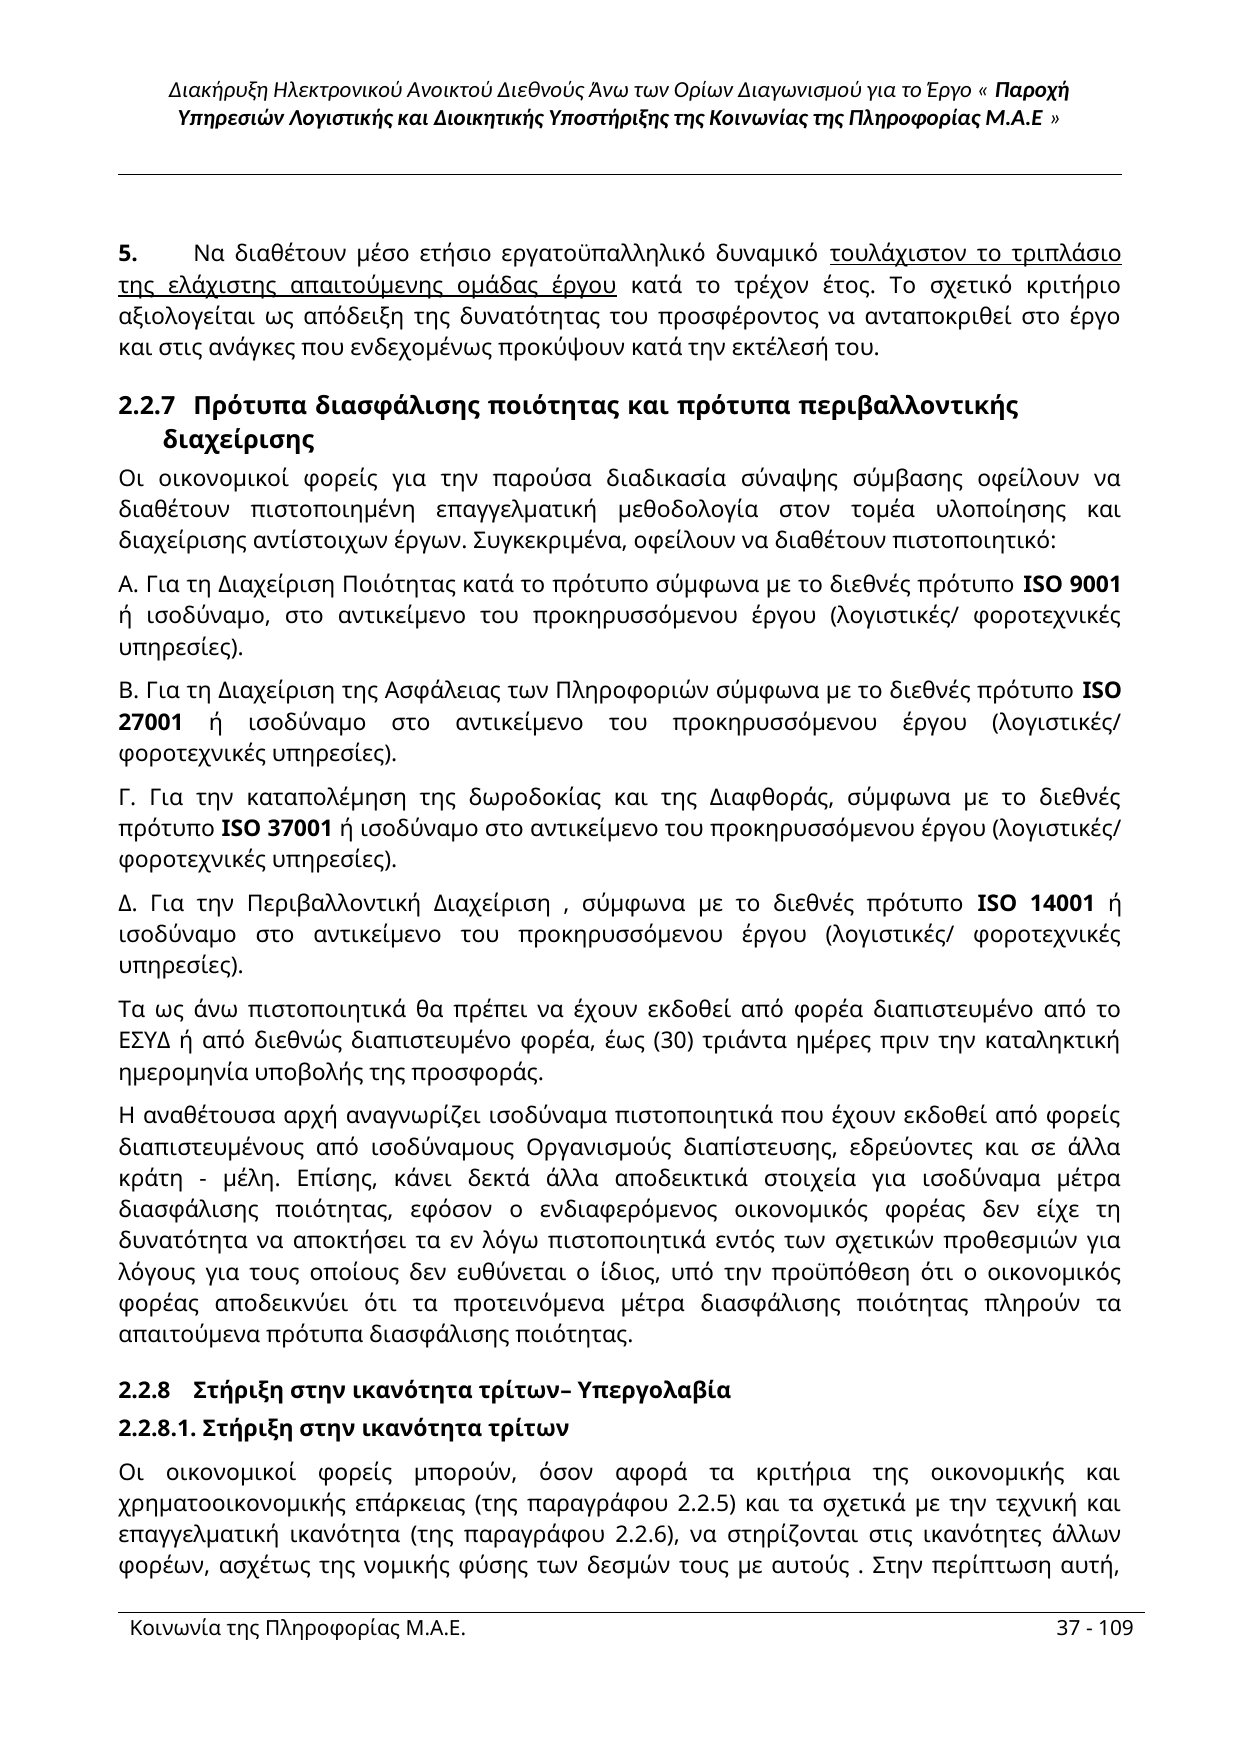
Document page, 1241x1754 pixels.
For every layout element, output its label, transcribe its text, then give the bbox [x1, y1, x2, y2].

text Α. Για τη Διαχείριση Ποιότητας κατά το πρότυπο σύμφωνα µε το διεθνές πρότυπο ISO 9001 ή ισοδύναμο, στο αντικείμενο του προκηρυσσόμενου έργου (λογιστικές/ φοροτεχνικές υπηρεσίες). [118, 568, 1122, 662]
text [118, 1456, 1122, 1581]
text Οι οικονομικοί φορείς για την παρούσα διαδικασία σύναψης σύμβασης οφείλουν να διαθέτουν πιστοποιημένη επαγγελματική μεθοδολογία στον τομέα υλοποίησης και διαχείρισης αντίστοιχων έργων. Συγκεκριμένα, οφείλουν να διαθέτουν πιστοποιητικό: [118, 462, 1122, 556]
text Β. Για τη Διαχείριση της Ασφάλειας των Πληροφοριών σύμφωνα µε το διεθνές πρότυπο ISO 27001 ή ισοδύναμο στο αντικείμενο του προκηρυσσόμενου έργου (λογιστικές/ φοροτεχνικές υπηρεσίες). [118, 674, 1122, 768]
subtitle Στήριξη στην ικανότητα τρίτων– Υπεργολαβία [118, 1374, 1122, 1406]
text Δ. Για την Περιβαλλοντική Διαχείριση , σύμφωνα µε το διεθνές πρότυπο ISO 14001 ή ισοδύναμο στο αντικείμενο του προκηρυσσόμενου έργου (λογιστικές/ φοροτεχνικές υπηρεσίες). [118, 887, 1122, 981]
text Η αναθέτουσα αρχή αναγνωρίζει ισοδύναμα πιστοποιητικά που έχουν εκδοθεί από φορείς διαπιστευμένους από ισοδύναμους Οργανισμούς διαπίστευσης, εδρεύοντες και σε άλλα κράτη - μέλη. Επίσης, κάνει δεκτά άλλα αποδεικτικά στοιχεία για ισοδύναμα μέτρα διασφάλισης ποιότητας, εφόσον ο ενδιαφερόμενος οικονομικός φορέας δεν είχε τη δυνατότητα να αποκτήσει τα εν λόγω πιστοποιητικά εντός των σχετικών προθεσμιών για λόγους για τους οποίους δεν ευθύνεται ο ίδιος, υπό την προϋπόθεση ότι ο οικονομικός φορέας αποδεικνύει ότι τα προτεινόμενα μέτρα διασφάλισης ποιότητας πληρούν τα απαιτούμενα πρότυπα διασφάλισης ποιότητας. [118, 1099, 1122, 1349]
subtitle Πρότυπα διασφάλισης ποιότητας και πρότυπα περιβαλλοντικής διαχείρισης [118, 387, 1019, 456]
text Τα ως άνω πιστοποιητικά θα πρέπει να έχουν εκδοθεί από φορέα διαπιστευμένο από το ΕΣΥΔ ή από διεθνώς διαπιστευμένο φορέα, έως (30) τριάντα ημέρες πριν την καταληκτική ημερομηνία υποβολής της προσφοράς. [118, 993, 1122, 1087]
text 2.2.8.1. Στήριξη στην ικανότητα τρίτων [118, 1412, 1122, 1443]
list Να διαθέτουν μέσο ετήσιο εργατοϋπαλληλικό δυναμικό τουλάχιστον το τριπλάσιο της ελάχιστης απαιτούμενης ομάδας έργου κατά το τρέχον έτος. Το σχετικό κριτήριο αξιολογείται ως απόδειξη της δυνατότητας του προσφέροντος να ανταποκριθεί στο έργο και στις ανάγκες που ενδεχομένως προκύψουν κατά την εκτέλεσή του. [118, 237, 1122, 362]
text Γ. Για την καταπολέμηση της δωροδοκίας και της Διαφθοράς, σύμφωνα µε το διεθνές πρότυπο ISO 37001 ή ισοδύναμο στο αντικείμενο του προκηρυσσόμενου έργου (λογιστικές/ φοροτεχνικές υπηρεσίες). [118, 781, 1122, 874]
